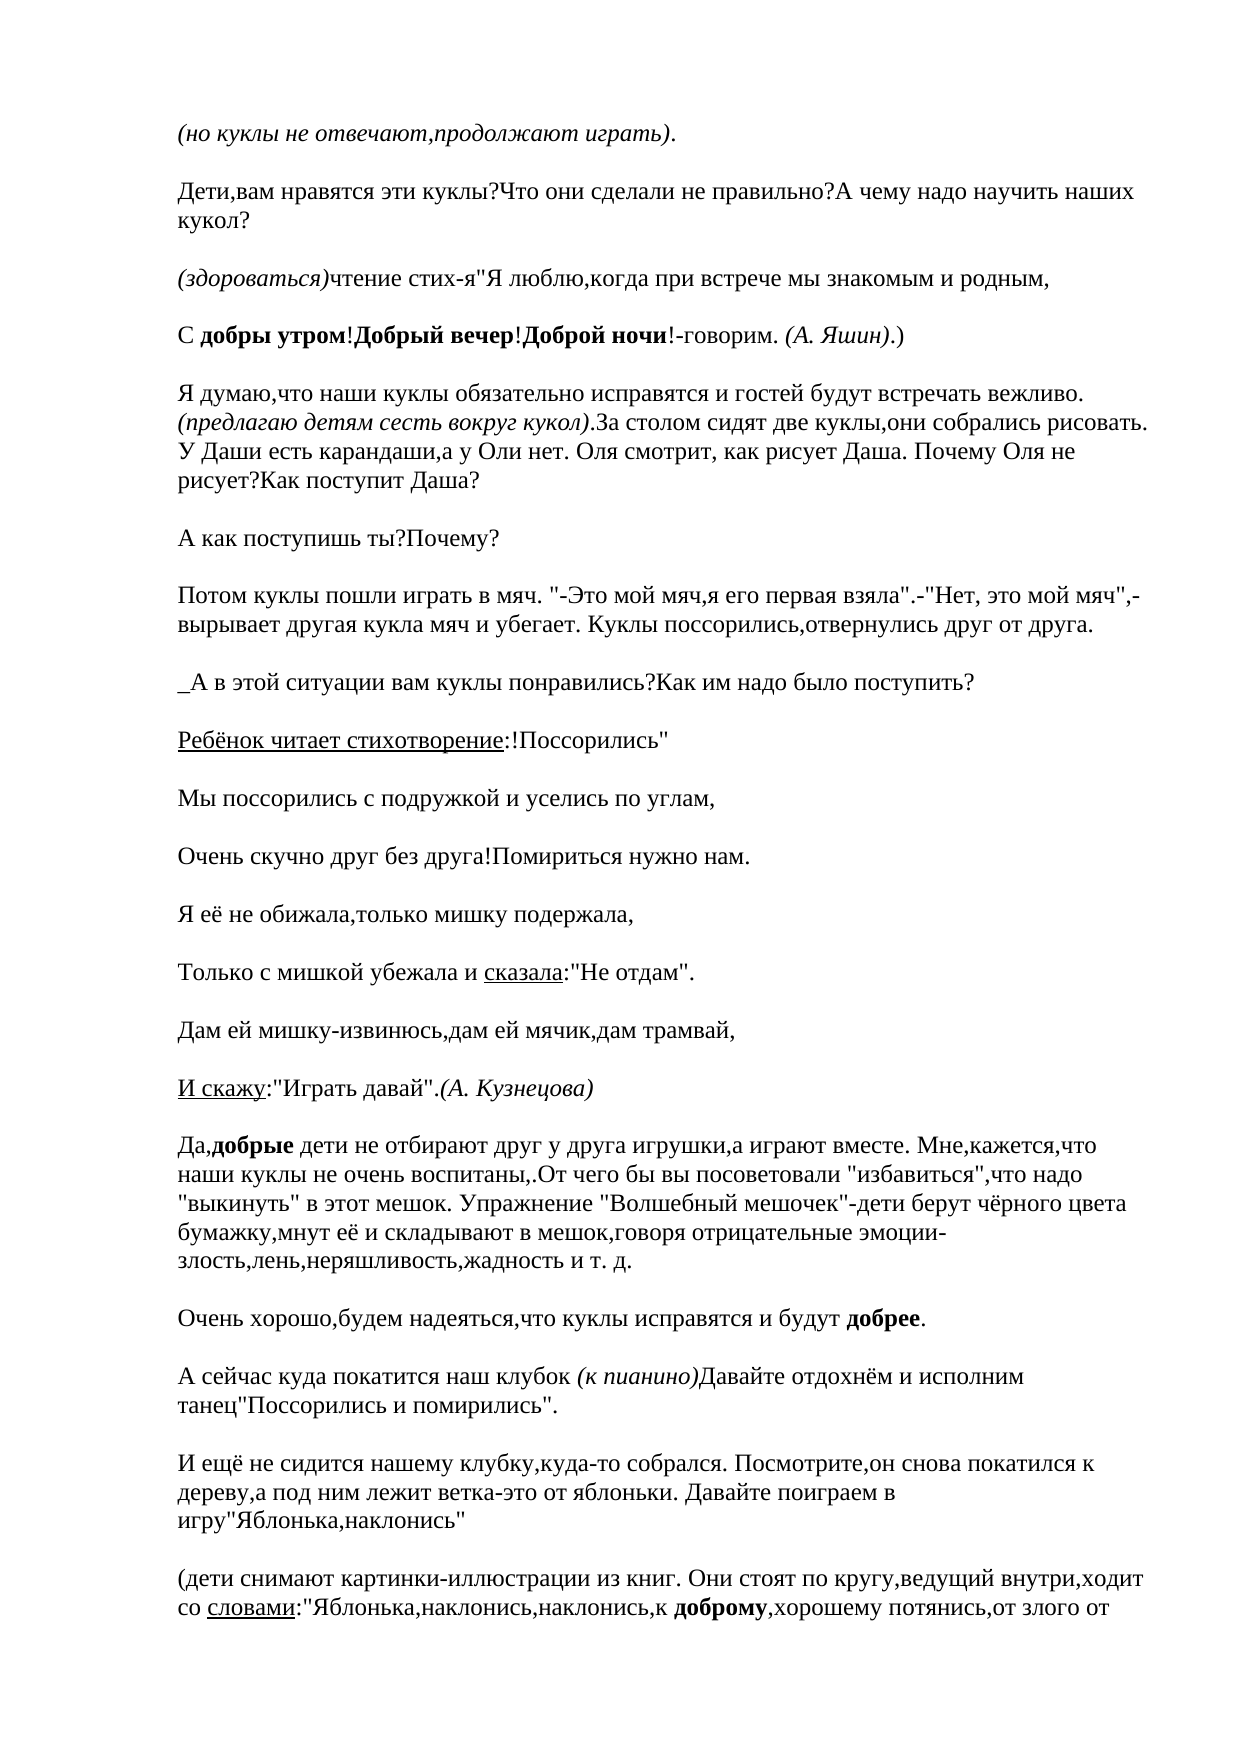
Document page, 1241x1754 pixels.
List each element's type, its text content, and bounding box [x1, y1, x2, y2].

text И ещё не сидится нашему клубку,куда-то собрался. Посмотрите,он снова покатился к дереву,а под ним лежит ветка-это от яблоньки. Давайте поиграем в игру"Яблонька,наклонись" [177, 1448, 1152, 1534]
text Ребёнок читает стихотворение:!Поссорились" [177, 725, 1152, 754]
text _А в этой ситуации вам куклы понравились?Как им надо было поступить? [177, 667, 1152, 696]
text Да,добрые дети не отбирают друг у друга игрушки,а играют вместе. Мне,кажется,что наши куклы не очень воспитаны,.От чего бы вы посоветовали "избавиться",что надо "выкинуть" в этот мешок. Упражнение "Волшебный мешочек"-дети берут чёрного цвета бумажку,мнут её и складывают в мешок,говоря отрицательные эмоции-злость,лень,неряшливость,жадность и т. д. [177, 1131, 1152, 1274]
text Очень скучно друг без друга!Помириться нужно нам. [177, 841, 1152, 870]
text Я думаю,что наши куклы обязательно исправятся и гостей будут встречать вежливо. (предлагаю детям сесть вокруг кукол).За столом сидят две куклы,они собрались рисовать. У Даши есть карандаши,а у Оли нет. Оля смотрит, как рисует Даша. Почему Оля не рисует?Как поступит Даша? [177, 378, 1152, 493]
text Потом куклы пошли играть в мяч. "-Это мой мяч,я его первая взяла".-"Нет, это мой мяч",-вырывает другая кукла мяч и убегает. Куклы поссорились,отвернулись друг от друга. [177, 581, 1152, 638]
text Только с мишкой убежала и сказала:"Не отдам". [177, 957, 1152, 986]
text Я её не обижала,только мишку подержала, [177, 899, 1152, 928]
text А как поступишь ты?Почему? [177, 523, 1152, 551]
text Дам ей мишку-извинюсь,дам ей мячик,дам трамвай, [177, 1015, 1152, 1043]
text С добры утром!Добрый вечер!Доброй ночи!-говорим. (А. Яшин).) [177, 321, 1152, 349]
text (здороваться)чтение стих-я"Я люблю,когда при встрече мы знакомым и родным, [177, 263, 1152, 291]
text Дети,вам нравятся эти куклы?Что они сделали не правильно?А чему надо научить наших кукол? [177, 176, 1152, 233]
text Мы поссорились с подружкой и уселись по углам, [177, 783, 1152, 812]
text (но куклы не отвечают,продолжают играть). [177, 118, 1152, 147]
text А сейчас куда покатится наш клубок (к пианино)Давайте отдохнём и исполним танец"Поссорились и помирились". [177, 1361, 1152, 1419]
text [177, 1563, 1152, 1621]
text И скажу:"Играть давай".(А. Кузнецова) [177, 1073, 1152, 1101]
text Очень хорошо,будем надеяться,что куклы исправятся и будут добрее. [177, 1303, 1152, 1332]
